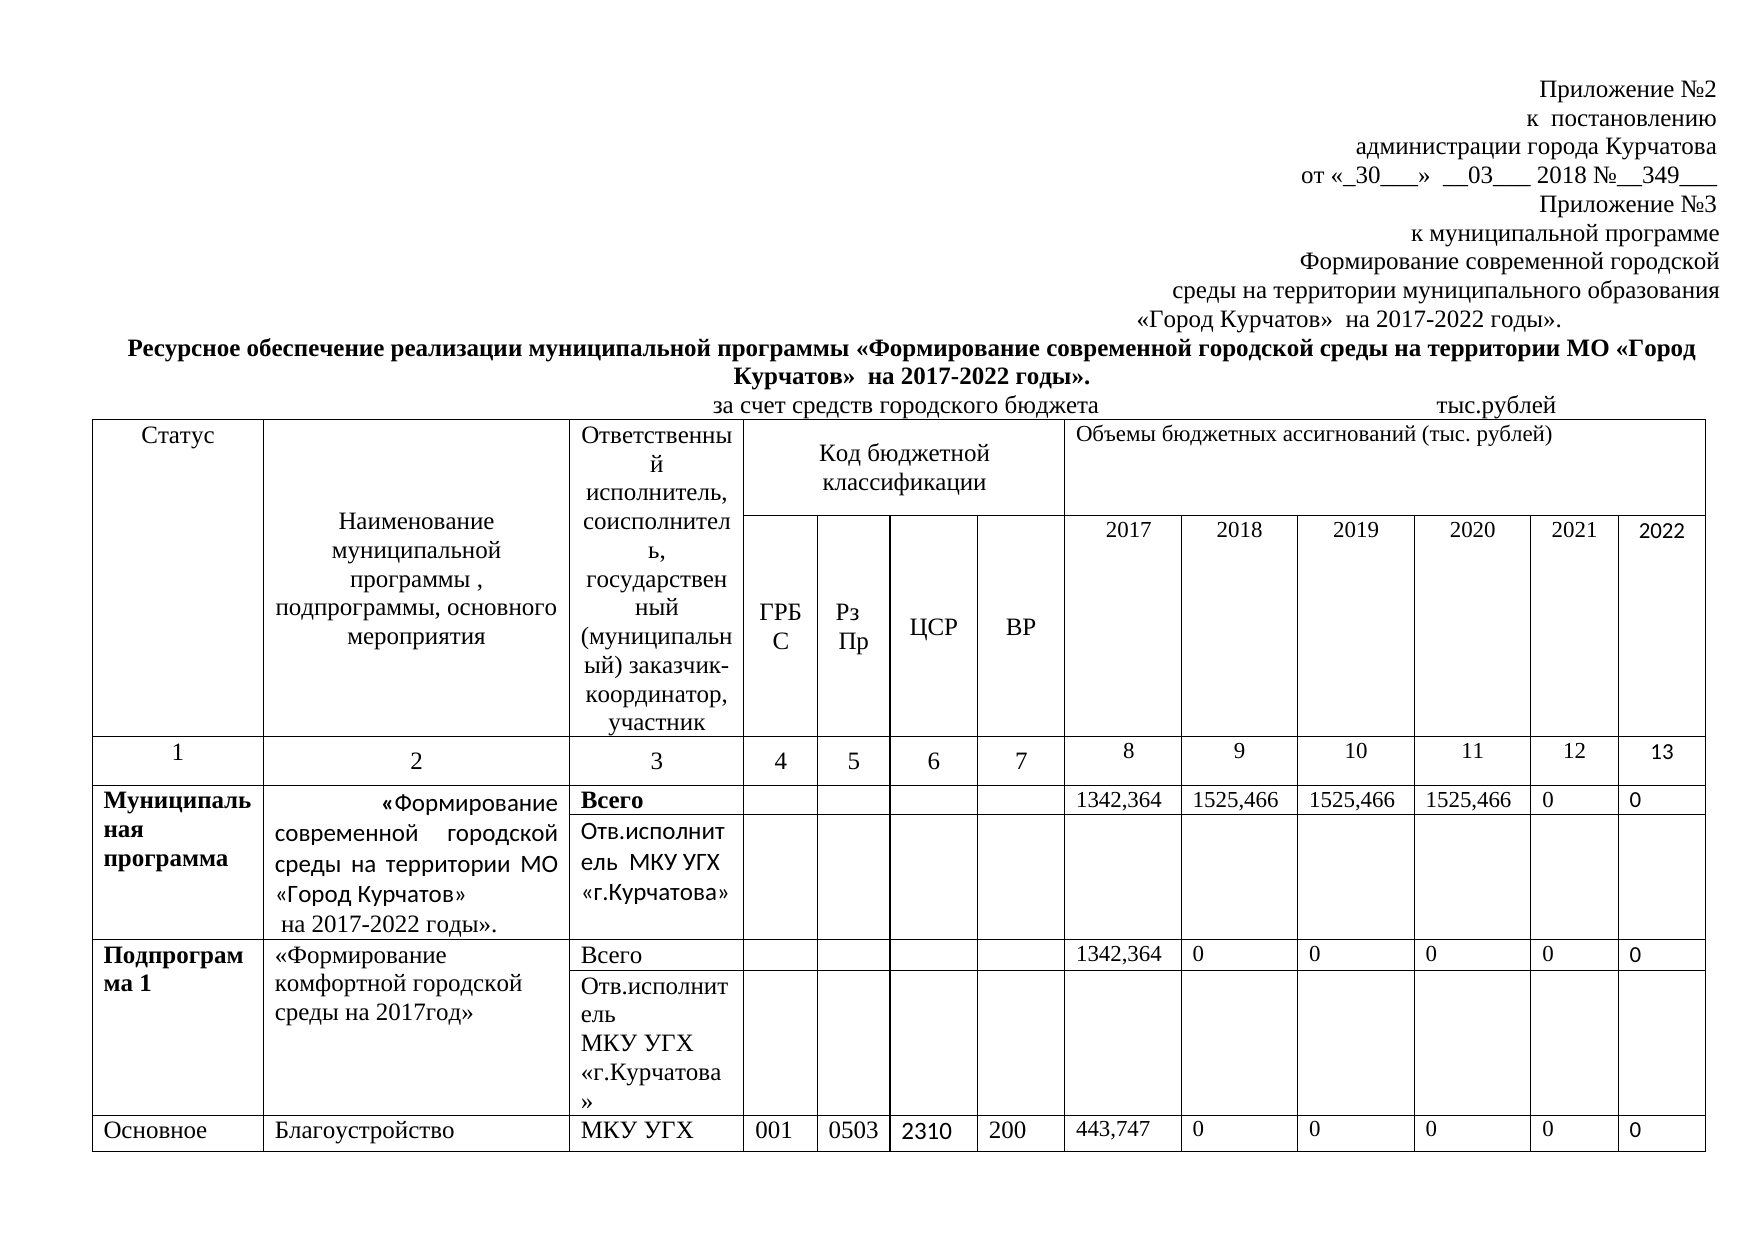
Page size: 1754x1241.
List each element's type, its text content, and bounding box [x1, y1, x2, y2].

table_cell 11 [1415, 737, 1530, 784]
table_cell [1065, 815, 1181, 939]
text к постановлению [103, 103, 1717, 131]
table_cell 0 [1531, 786, 1618, 814]
table_cell 1 [93, 737, 263, 784]
table_cell [1619, 971, 1705, 1114]
table_cell 001 [744, 1116, 817, 1151]
table_cell [744, 786, 817, 814]
table_cell [891, 940, 977, 970]
table_cell 4 [744, 737, 817, 784]
table_cell 9 [1182, 737, 1297, 784]
table_cell 2 [264, 737, 569, 784]
table_cell ГРБС [744, 516, 817, 736]
table_cell 8 [1065, 737, 1181, 784]
text Приложение №3 [103, 189, 1717, 218]
table_cell ЦСР [891, 516, 977, 736]
table_cell Рз Пр [818, 516, 889, 736]
text от «_30___» __03___ 2018 №__349___ [103, 160, 1717, 189]
table_cell [744, 940, 817, 970]
table_cell [818, 815, 889, 939]
table_cell 7 [978, 737, 1064, 784]
text Ресурсное обеспечение реализации муниципальной программы «Формирование современной городской среды на территории МО «Город Курчатов» на 2017-2022 годы». [103, 333, 1720, 390]
table_cell [1531, 971, 1618, 1114]
table_cell Отв.исполнитель МКУ УГХ «г.Курчатова» [570, 815, 743, 939]
table_cell 0 [1531, 940, 1618, 970]
table_cell [1298, 815, 1414, 939]
table_header Объемы бюджетных ассигнований (тыс. рублей) [1065, 420, 1705, 515]
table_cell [570, 1116, 743, 1151]
table_cell 0 [1619, 786, 1705, 814]
table_cell [818, 786, 889, 814]
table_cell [93, 1116, 263, 1151]
text Приложение №2 [103, 74, 1717, 103]
table_cell 2017 [1065, 516, 1181, 736]
table_cell [978, 971, 1064, 1114]
table_cell [744, 971, 817, 1114]
table_cell [1531, 815, 1618, 939]
table_cell 443,747 [1065, 1116, 1181, 1151]
table_cell [891, 786, 977, 814]
table_cell 0 [1619, 1116, 1705, 1151]
table_header Статус [93, 420, 263, 736]
table_cell 2019 [1298, 516, 1414, 736]
table_cell [1298, 971, 1414, 1114]
table_cell [1415, 971, 1530, 1114]
table_cell 2018 [1182, 516, 1297, 736]
table_cell Всего [570, 940, 743, 970]
table_cell 0 [1415, 940, 1530, 970]
table_cell 1342,364 [1065, 786, 1181, 814]
table_cell 05030 [818, 1116, 889, 1151]
table_cell ВР [978, 516, 1064, 736]
text к муниципальной программе [103, 218, 1720, 246]
text «Город Курчатов» на 2017-2022 годы». [103, 304, 1720, 333]
table_cell [891, 815, 977, 939]
table_cell 2020 [1415, 516, 1530, 736]
table_cell 13 [1619, 737, 1705, 784]
table_cell 3 [570, 737, 743, 784]
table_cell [264, 1116, 569, 1151]
table_cell Отв.исполнитель МКУ УГХ «г.Курчатова» [570, 971, 743, 1114]
text Формирование современной городской [103, 246, 1720, 275]
table_cell [978, 815, 1064, 939]
table_cell 200 [978, 1116, 1064, 1151]
table_cell Подпрограмма 1 [93, 940, 263, 1114]
table_cell 0 [1298, 1116, 1414, 1151]
table_cell [978, 786, 1064, 814]
table_cell 10 [1298, 737, 1414, 784]
table_cell [744, 815, 817, 939]
text за счет средств городского бюджета тыс.рублей [103, 390, 1717, 419]
table_cell 2022 [1619, 516, 1705, 736]
table_cell 23101L 5550 [891, 1116, 977, 1151]
table_header Ответственный исполнитель, соисполнитель, государственный (муниципальный) заказчик-координатор, участник [570, 420, 743, 736]
table_cell 0 [1182, 940, 1297, 970]
table_cell [891, 971, 977, 1114]
table_cell [978, 940, 1064, 970]
table_cell [1619, 815, 1705, 939]
table_cell 0 [1619, 940, 1705, 970]
table_cell 1342,364 [1065, 940, 1181, 970]
table_cell 2021 [1531, 516, 1618, 736]
table_cell 1525,466 [1415, 786, 1530, 814]
table_cell Муниципальная программа [93, 786, 263, 939]
table_cell 0 [1531, 1116, 1618, 1151]
table_cell 6 [891, 737, 977, 784]
table_cell 0 [1415, 1116, 1530, 1151]
table_cell 1525,466 [1298, 786, 1414, 814]
text среды на территории муниципального образования [103, 275, 1720, 304]
table_cell [1182, 815, 1297, 939]
table_cell «Формирование современной городской среды на территории МО «Город Курчатов» на 2017-2022 годы». [264, 786, 569, 939]
table_header Код бюджетной классификации [744, 420, 1064, 515]
text администрации города Курчатова [103, 131, 1717, 160]
table_cell 0 [1298, 940, 1414, 970]
table_cell [818, 940, 889, 970]
table_cell 12 [1531, 737, 1618, 784]
table_cell Всего [570, 786, 743, 814]
table_cell 0 [1182, 1116, 1297, 1151]
table_header Наименование муниципальной программы , подпрограммы, основного мероприятия [264, 420, 569, 736]
table_cell 1525,466 [1182, 786, 1297, 814]
table_cell 5 [818, 737, 889, 784]
table_cell «Формирование комфортной городской среды на 2017год» [264, 940, 569, 1114]
table_cell [1415, 815, 1530, 939]
table_cell [818, 971, 889, 1114]
table_cell [1182, 971, 1297, 1114]
table_cell [1065, 971, 1181, 1114]
